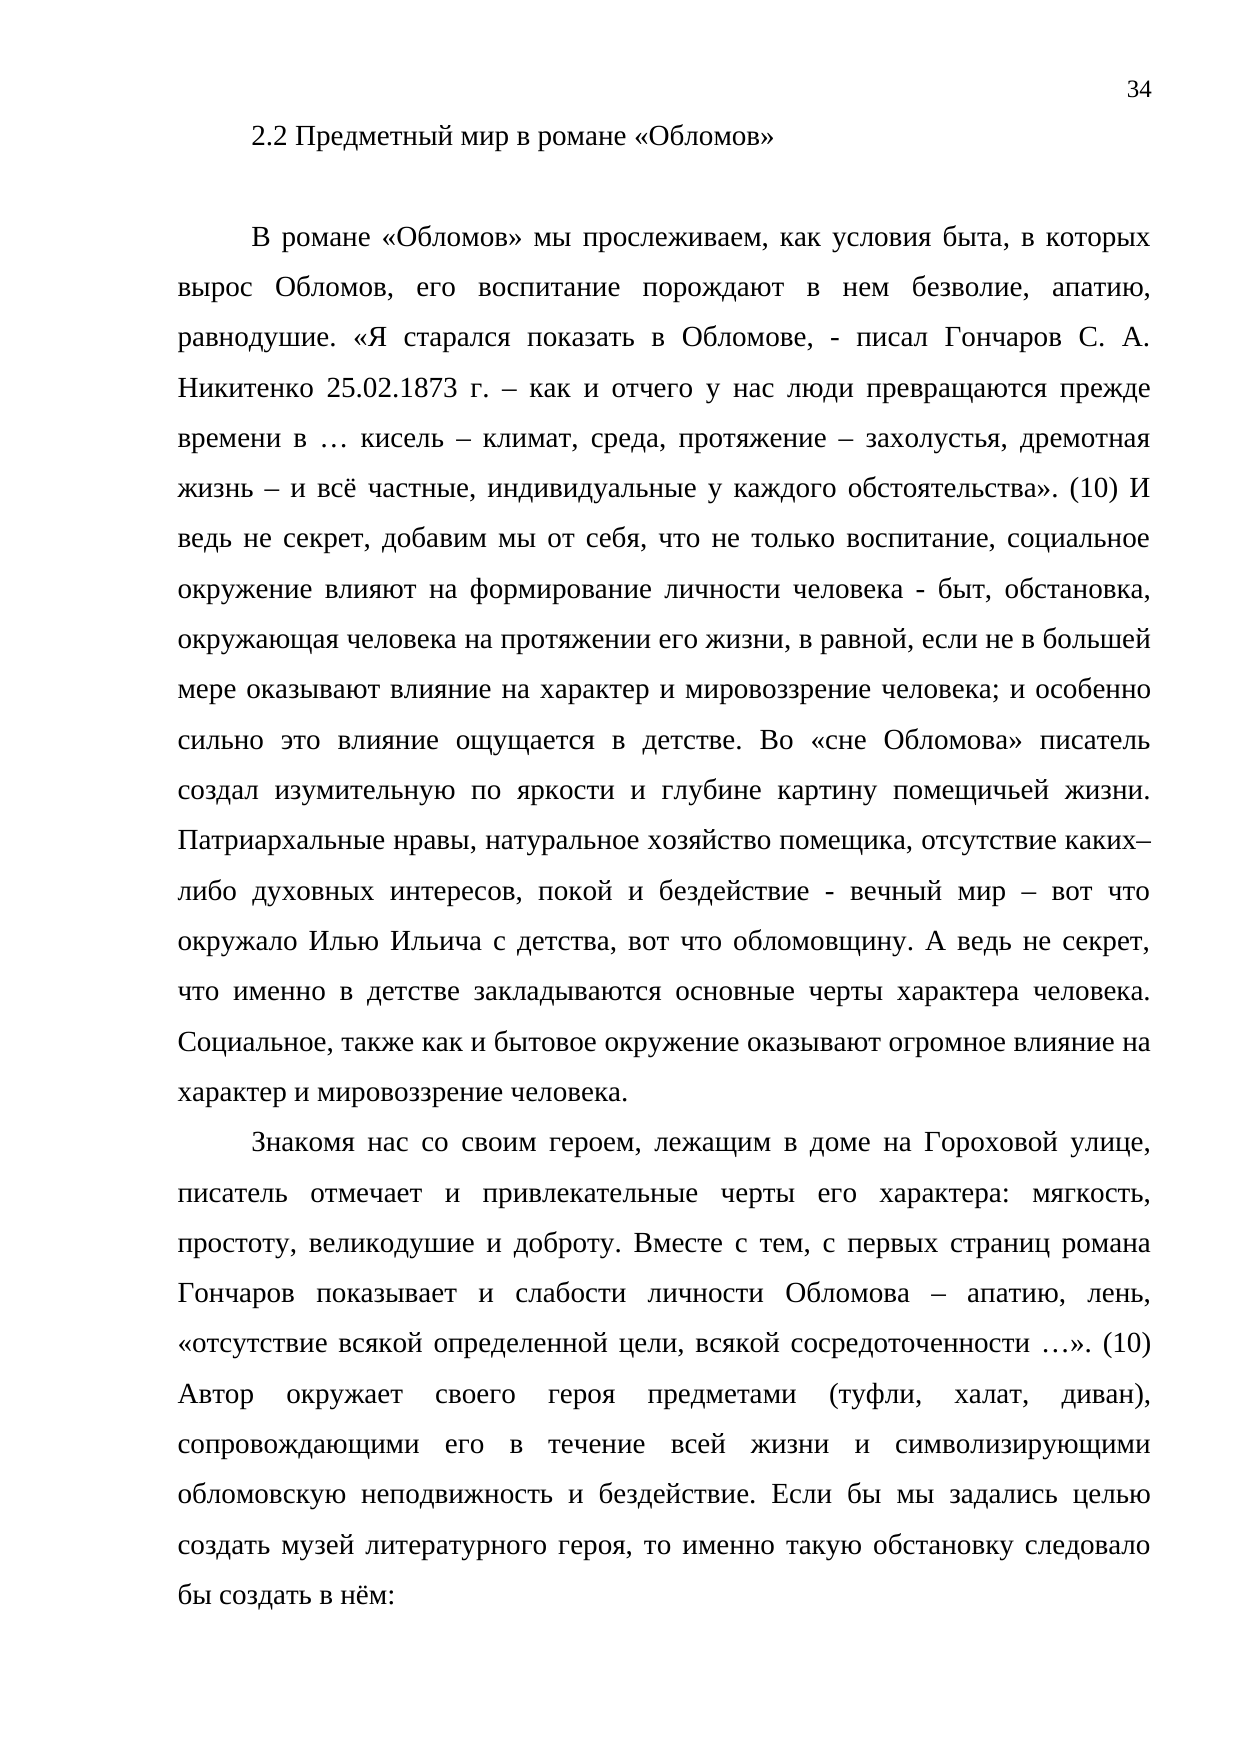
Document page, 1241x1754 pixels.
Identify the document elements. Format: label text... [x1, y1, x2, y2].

text Знакомя нас со своим героем, лежащим в доме на Гороховой улице, писатель отмечает и привлекательные черты его характера: мягкость, простоту, великодушие и доброту. Вместе с тем, с первых страниц романа Гончаров показывает и слабости личности Обломова – апатию, лень, «отсутствие всякой определенной цели, всякой сосредоточенности …». (10) Автор окружает своего героя предметами (туфли, халат, диван), сопровождающими его в течение всей жизни и символизирующими обломовскую неподвижность и бездействие. Если бы мы задались целью создать музей литературного героя, то именно такую обстановку следовало бы создать в нём: [177, 1124, 1152, 1611]
text В романе «Обломов» мы прослеживаем, как условия быта, в которых вырос Обломов, его воспитание порождают в нем безволие, апатию, равнодушие. «Я старался показать в Обломове, - писал Гончаров С. А. Никитенко 25.02.1873 г. – как и отчего у нас люди превращаются прежде времени в … кисель – климат, среда, протяжение – захолустья, дремотная жизнь – и всё частные, индивидуальные у каждого обстоятельства». (10) И ведь не секрет, добавим мы от себя, что не только воспитание, социальное окружение влияют на формирование личности человека - быт, обстановка, окружающая человека на протяжении его жизни, в равной, если не в большей мере оказывают влияние на характер и мировоззрение человека; и особенно сильно это влияние ощущается в детстве. Во «сне Обломова» писатель создал изумительную по яркости и глубине картину помещичьей жизни. Патриархальные нравы, натуральное хозяйство помещика, отсутствие каких–либо духовных интересов, покой и бездействие - вечный мир – вот что окружало Илью Ильича с детства, вот что обломовщину. А ведь не секрет, что именно в детстве закладываются основные черты характера человека. Социальное, также как и бытовое окружение оказывают огромное влияние на характер и мировоззрение человека. [177, 219, 1152, 1108]
text 2.2 Предметный мир в романе «Обломов» [177, 118, 1152, 152]
